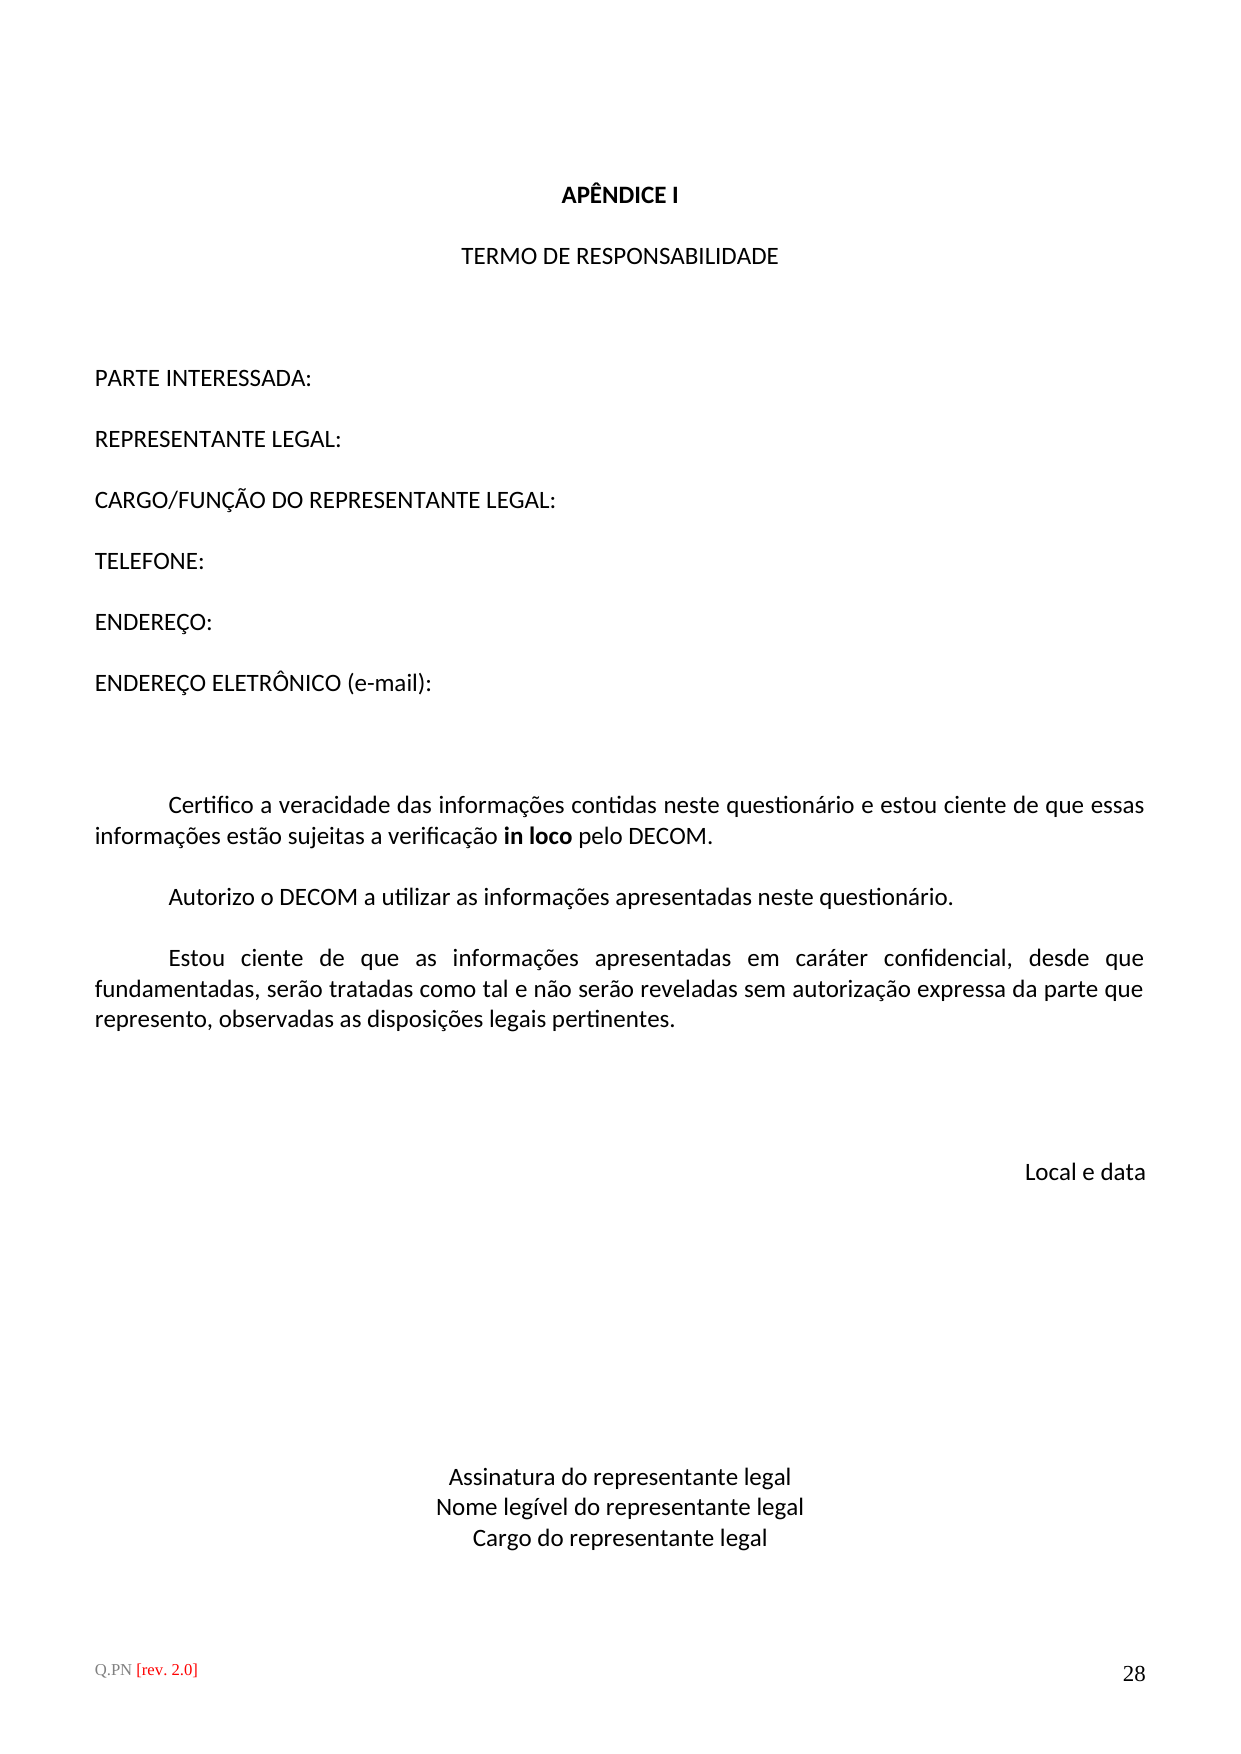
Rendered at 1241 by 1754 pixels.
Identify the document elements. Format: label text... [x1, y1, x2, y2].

text APÊNDICE I [94, 179, 1146, 210]
text Certifico a veracidade das informações contidas neste questionário e estou ciente de que essas informações estão sujeitas a verificação in loco pelo DECOM. [94, 789, 1146, 851]
text Local e data [94, 1156, 1146, 1186]
text Autorizo o DECOM a utilizar as informações apresentadas neste questionário. [94, 881, 1146, 912]
text ENDEREÇO ELETRÔNICO (e-mail): [94, 667, 1146, 698]
text TERMO DE RESPONSABILIDADE [94, 240, 1146, 271]
text Cargo do representante legal [94, 1522, 1146, 1553]
text ENDEREÇO: [94, 606, 1146, 637]
text TELEFONE: [94, 545, 1146, 576]
text Nome legível do representante legal [94, 1492, 1146, 1522]
text Assinatura do representante legal [94, 1461, 1146, 1492]
text Estou ciente de que as informações apresentadas em caráter confidencial, desde que fundamentadas, serão tratadas como tal e não serão reveladas sem autorização expressa da parte que represento, observadas as disposições legais pertinentes. [94, 942, 1146, 1034]
text REPRESENTANTE LEGAL: [94, 423, 1146, 454]
text PARTE INTERESSADA: [94, 362, 1146, 393]
text CARGO/FUNÇÃO DO REPRESENTANTE LEGAL: [94, 484, 1146, 515]
